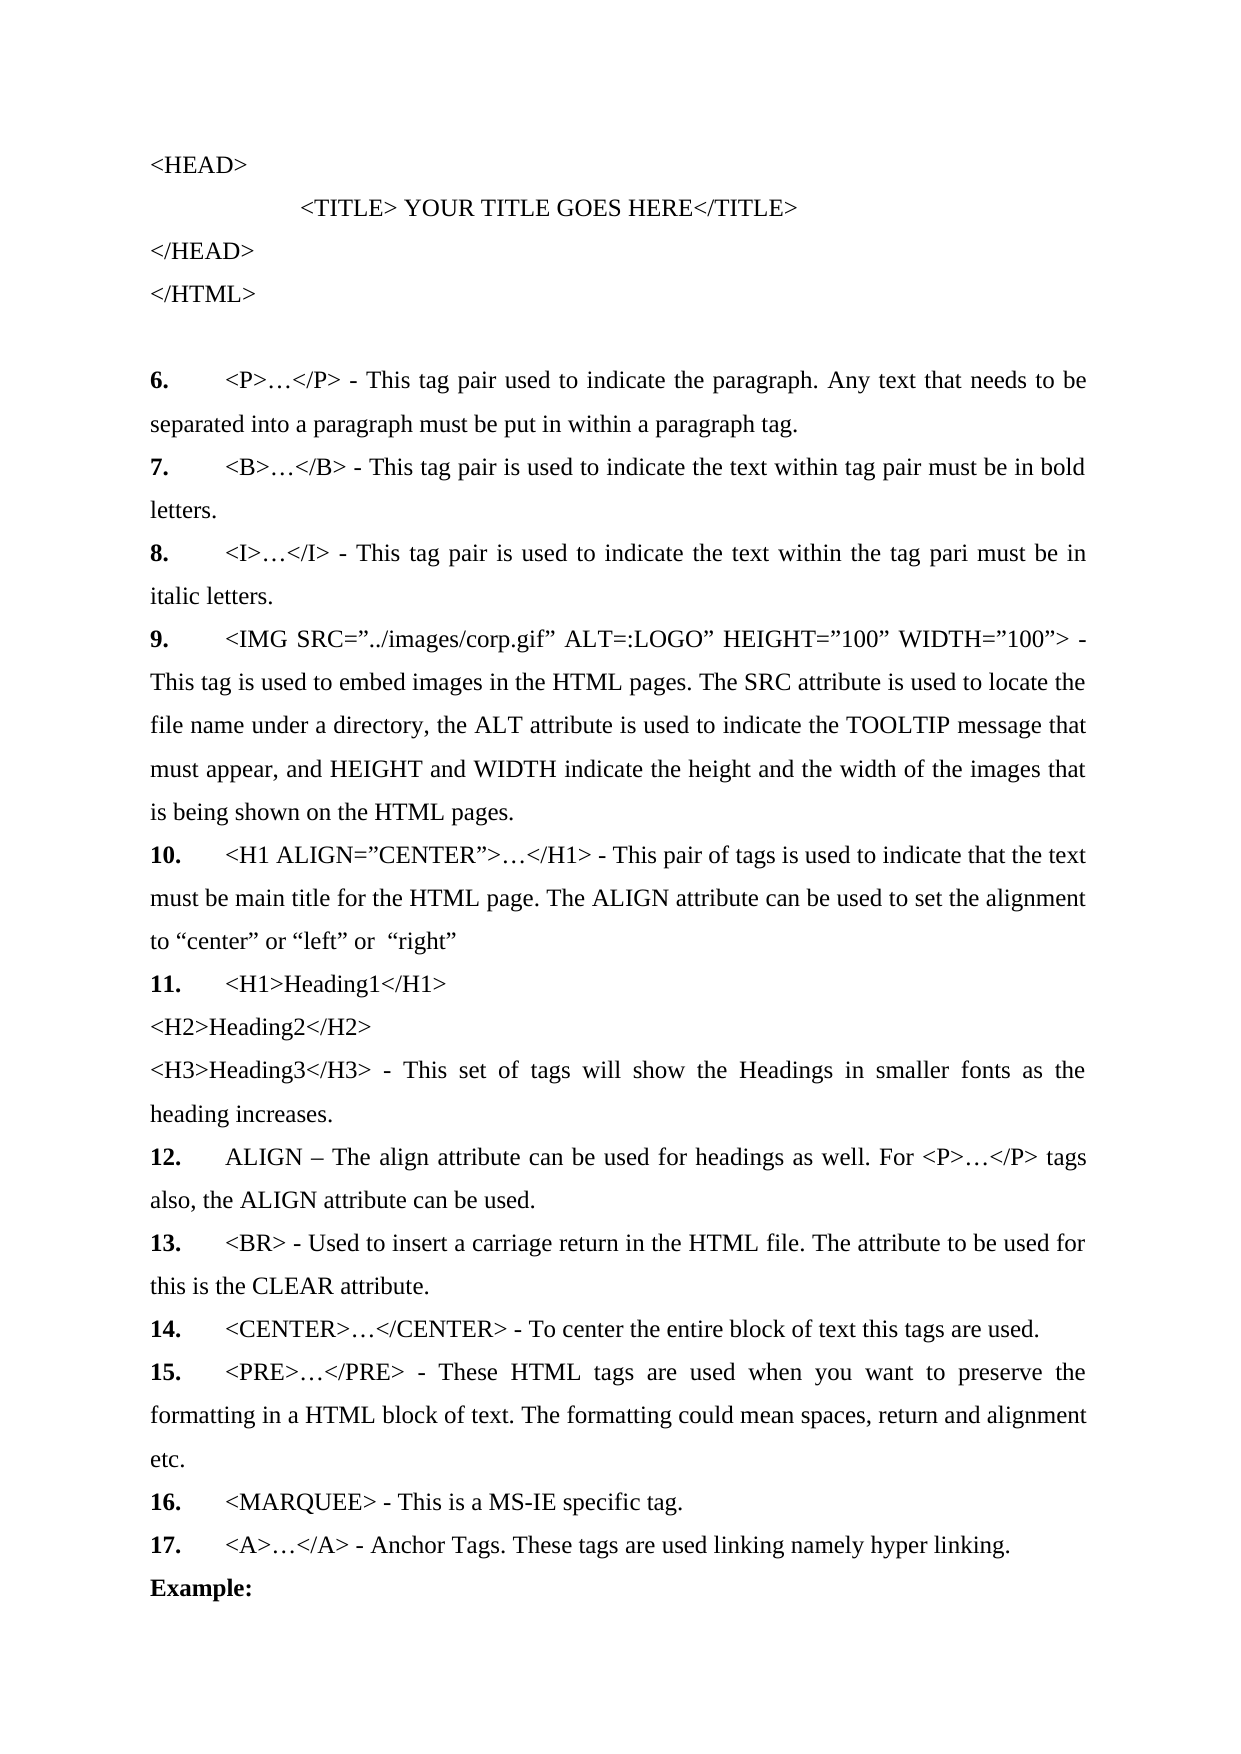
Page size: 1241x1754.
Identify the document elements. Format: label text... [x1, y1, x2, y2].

list <B>…</B> - This tag pair is used to indicate the text within tag pair must be in bold letters. [150, 452, 1087, 524]
list <H2>Heading2</H2> [150, 1012, 1087, 1041]
text </HEAD> [150, 236, 1087, 265]
list <MARQUEE> - This is a MS-IE specific tag. [150, 1487, 1087, 1516]
list ALIGN – The align attribute can be used for headings as well. For <P>…</P> tags also, the ALIGN attribute can be used. [150, 1142, 1087, 1214]
list <A>…</A> - Anchor Tags. These tags are used linking namely hyper linking. [150, 1530, 1087, 1559]
list <P>…</P> - This tag pair used to indicate the paragraph. Any text that needs to be separated into a paragraph must be put in within a paragraph tag. [150, 366, 1087, 437]
text <TITLE> YOUR TITLE GOES HERE</TITLE> [150, 193, 1087, 222]
list <BR> - Used to insert a carriage return in the HTML file. The attribute to be used for this is the CLEAR attribute. [150, 1228, 1087, 1300]
text </HTML> [150, 279, 1087, 308]
text <HEAD> [150, 150, 1087, 179]
list <PRE>…</PRE> - These HTML tags are used when you want to preserve the formatting in a HTML block of text. The formatting could mean spaces, return and alignment etc. [150, 1357, 1087, 1472]
list <CENTER>…</CENTER> - To center the entire block of text this tags are used. [150, 1314, 1087, 1343]
list <IMG SRC=”../images/corp.gif” ALT=:LOGO” HEIGHT=”100” WIDTH=”100”> - This tag is used to embed images in the HTML pages. The SRC attribute is used to locate the file name under a directory, the ALT attribute is used to indicate the TOOLTIP message that must appear, and HEIGHT and WIDTH indicate the height and the width of the images that is being shown on the HTML pages. [150, 624, 1087, 826]
list <H3>Heading3</H3> - This set of tags will show the Headings in smaller fonts as the heading increases. [150, 1056, 1087, 1127]
list <H1 ALIGN=”CENTER”>…</H1> - This pair of tags is used to indicate that the text must be main title for the HTML page. The ALIGN attribute can be used to set the alignment to “center” or “left” or “right” [150, 840, 1087, 955]
list <H1>Heading1</H1> [150, 969, 1087, 998]
list <I>…</I> - This tag pair is used to indicate the text within the tag pari must be in italic letters. [150, 538, 1087, 610]
list Example: [150, 1573, 1087, 1602]
